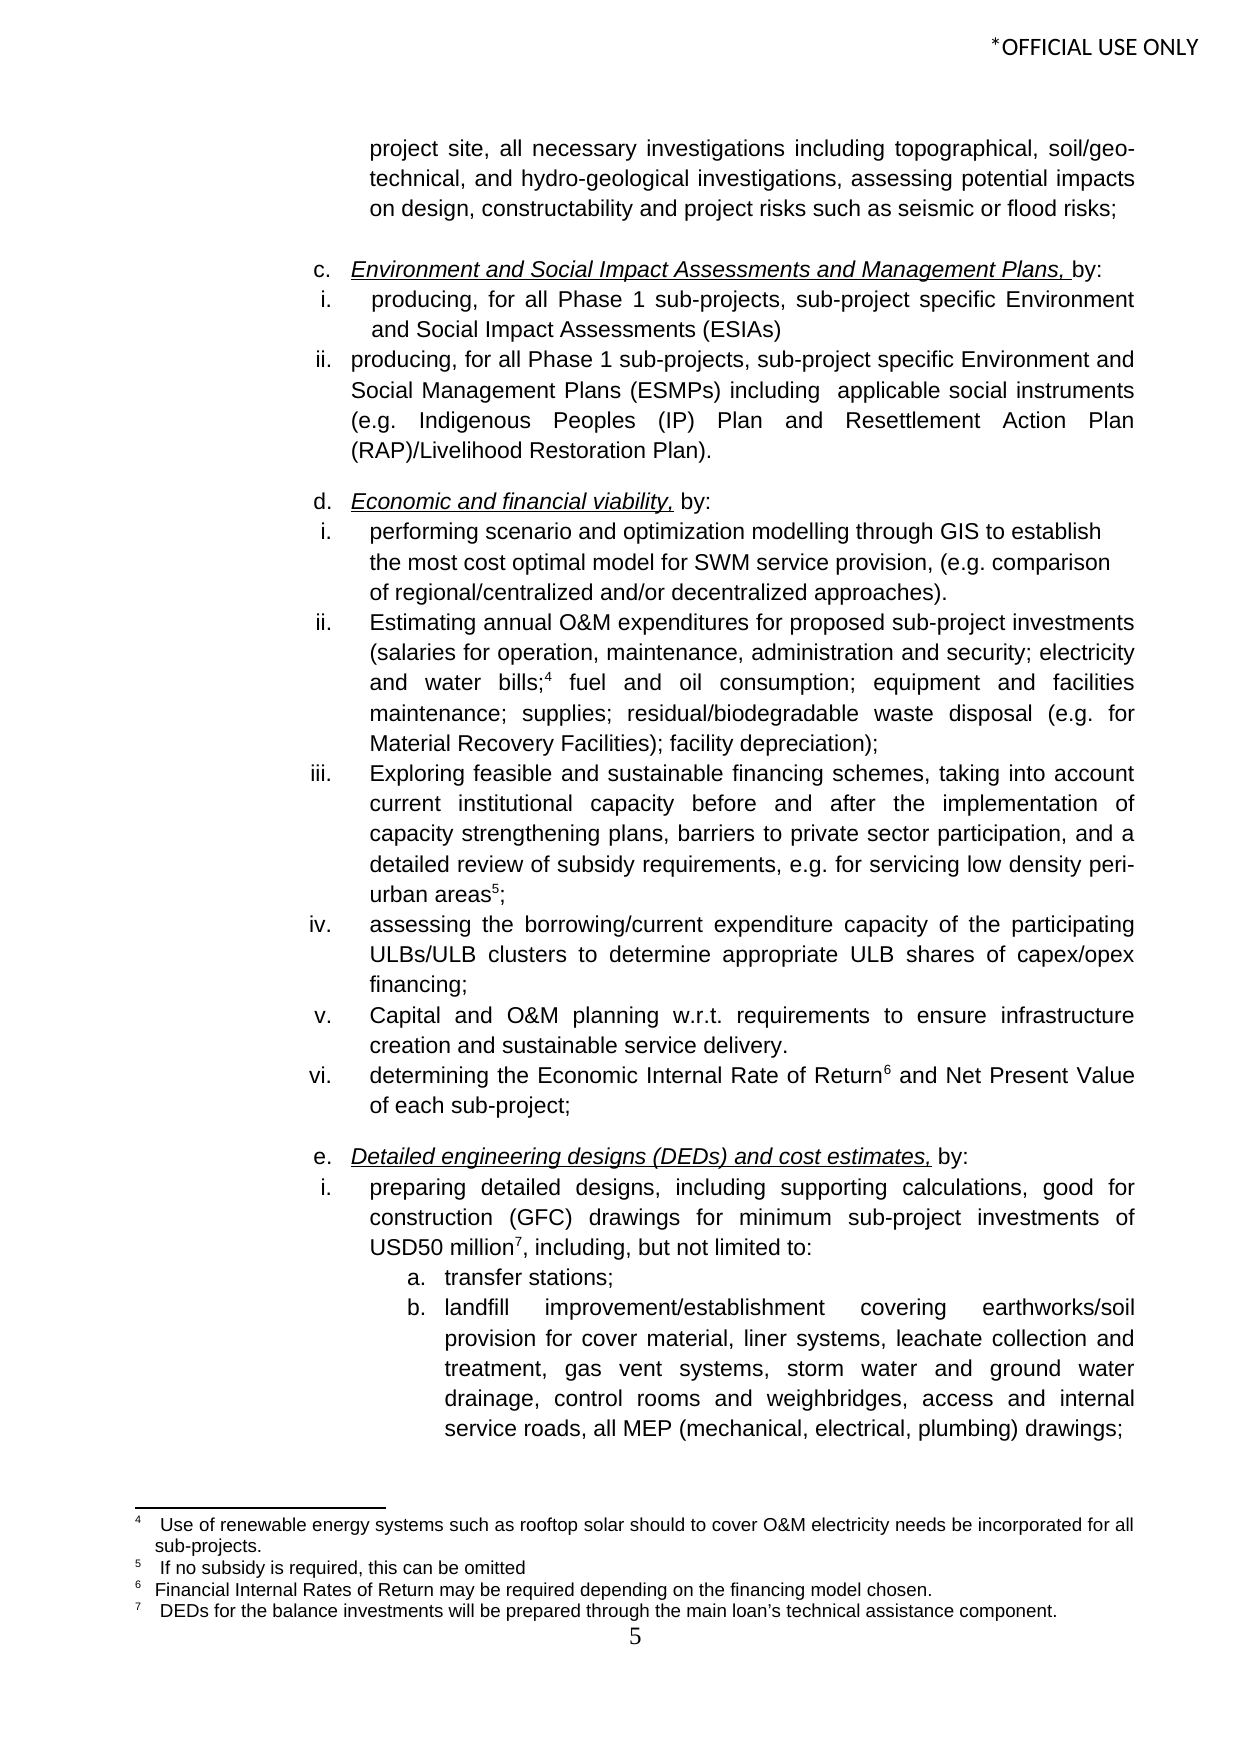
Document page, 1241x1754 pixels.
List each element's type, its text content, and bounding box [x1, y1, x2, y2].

list performing scenario and optimization modelling through GIS to establish the most cost optimal model for SWM service provision, (e.g. comparison of regional/centralized and/or decentralized approaches). [332, 518, 1135, 605]
list Capital and O&M planning w.r.t. requirements to ensure infrastructure creation and sustainable service delivery. [332, 1002, 1135, 1058]
list Detailed engineering designs (DEDs) and cost estimates, by: [313, 1143, 1135, 1170]
list Estimating annual O&M expenditures for proposed sub-project investments (salaries for operation, maintenance, administration and security; electricity and water bills; fuel and oil consumption; equipment and facilities maintenance; supplies; residual/biodegradable waste disposal (e.g. for Material Recovery Facilities); facility depreciation); [332, 609, 1135, 756]
list Economic and financial viability, by: [313, 488, 1135, 514]
list determining the Economic Internal Rate of Return and Net Present Value of each sub-project; [332, 1062, 1135, 1119]
list preparing detailed designs, including supporting calculations, good for construction (GFC) drawings for minimum sub-project investments of USD50 million, including, but not limited to: [332, 1173, 1135, 1260]
list transfer stations; [407, 1264, 1135, 1291]
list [332, 135, 1135, 222]
list producing, for all Phase 1 sub-projects, sub-project specific Environment and Social Impact Assessments (ESIAs) [332, 286, 1135, 343]
list Exploring feasible and sustainable financing schemes, taking into account current institutional capacity before and after the implementation of capacity strengthening plans, barriers to private sector participation, and a detailed review of subsidy requirements, e.g. for servicing low density peri-urban areas; [332, 760, 1135, 907]
list Environment and Social Impact Assessments and Management Plans, by: [313, 256, 1135, 282]
list producing, for all Phase 1 sub-projects, sub-project specific Environment and Social Management Plans (ESMPs) including applicable social instruments (e.g. Indigenous Peoples (IP) Plan and Resettlement Action Plan (RAP)/Livelihood Restoration Plan). [332, 346, 1135, 463]
list landfill improvement/establishment covering earthworks/soil provision for cover material, liner systems, leachate collection and treatment, gas vent systems, storm water and ground water drainage, control rooms and weighbridges, access and internal service roads, all MEP (mechanical, electrical, plumbing) drawings; [407, 1294, 1135, 1442]
list assessing the borrowing/current expenditure capacity of the participating ULBs/ULB clusters to determine appropriate ULB shares of capex/opex financing; [332, 911, 1135, 998]
